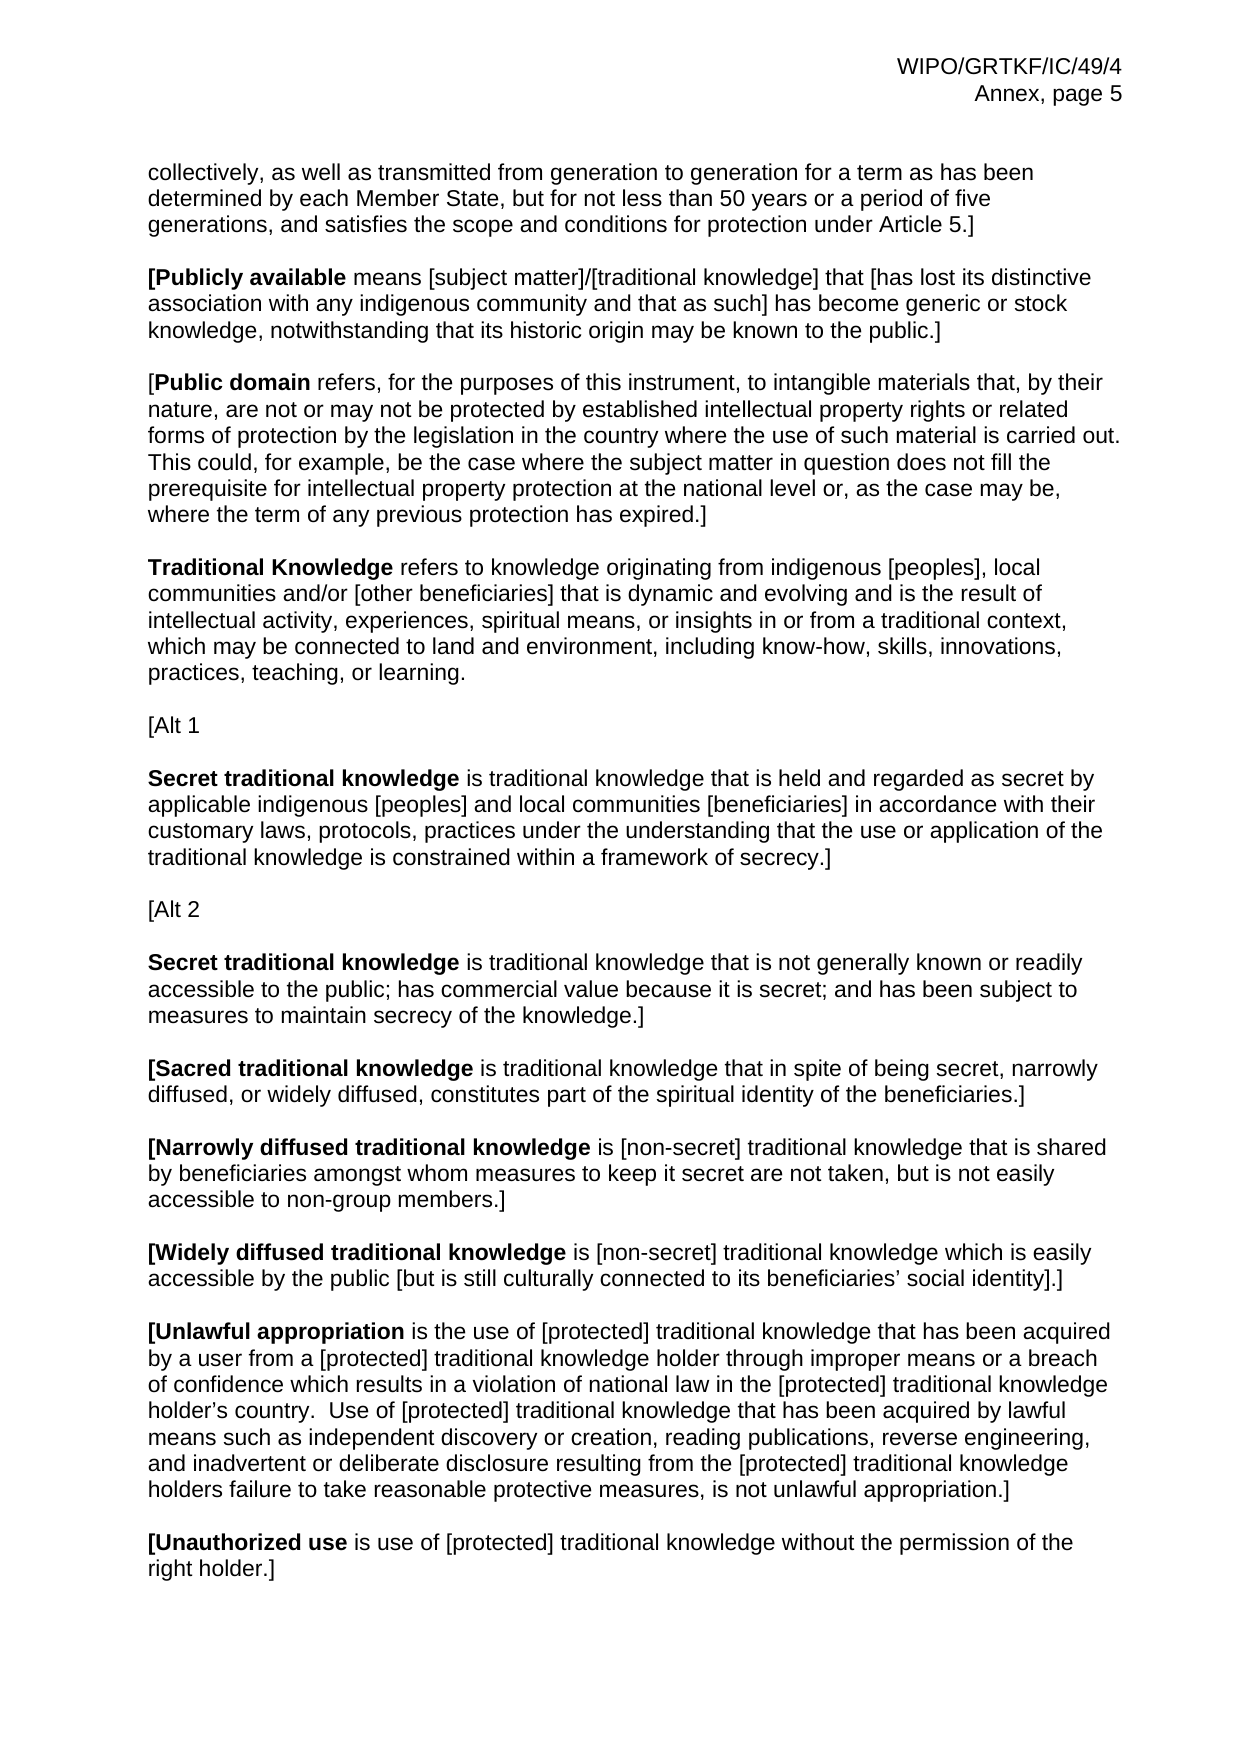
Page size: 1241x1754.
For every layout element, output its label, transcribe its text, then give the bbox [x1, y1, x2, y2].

text [Alt 1 [148, 712, 1122, 738]
text [Narrowly diffused traditional knowledge is [non-secret] traditional knowledge that is shared by beneficiaries amongst whom measures to keep it secret are not taken, but is not easily accessible to non-group members.] [148, 1134, 1122, 1213]
text [Unlawful appropriation is the use of [protected] traditional knowledge that has been acquired by a user from a [protected] traditional knowledge holder through improper means or a breach of confidence which results in a violation of national law in the [protected] traditional knowledge holder’s country. Use of [protected] traditional knowledge that has been acquired by lawful means such as independent discovery or creation, reading publications, reverse engineering, and inadvertent or deliberate disclosure resulting from the [protected] traditional knowledge holders failure to take reasonable protective measures, is not unlawful appropriation.] [148, 1318, 1122, 1529]
text [Widely diffused traditional knowledge is [non-secret] traditional knowledge which is easily accessible by the public [but is still culturally connected to its beneficiaries’ social identity].] [148, 1239, 1122, 1292]
text [Unauthorized use is use of [protected] traditional knowledge without the permission of the right holder.] [148, 1529, 1122, 1582]
text [Alt 2 [148, 896, 1122, 923]
text Secret traditional knowledge is traditional knowledge that is held and regarded as secret by applicable indigenous [peoples] and local communities [beneficiaries] in accordance with their customary laws, protocols, practices under the understanding that the use or application of the traditional knowledge is constrained within a framework of secrecy.] [148, 765, 1122, 870]
text [Public domain refers, for the purposes of this instrument, to intangible materials that, by their nature, are not or may not be protected by established intellectual property rights or related forms of protection by the legislation in the country where the use of such material is carried out. This could, for example, be the case where the subject matter in question does not fill the prerequisite for intellectual property protection at the national level or, as the case may be, where the term of any previous protection has expired.] [148, 369, 1122, 527]
text [Sacred traditional knowledge is traditional knowledge that in spite of being secret, narrowly diffused, or widely diffused, constitutes part of the spiritual identity of the beneficiaries.] [148, 1054, 1122, 1107]
text Secret traditional knowledge is traditional knowledge that is not generally known or readily accessible to the public; has commercial value because it is secret; and has been subject to measures to maintain secrecy of the knowledge.] [148, 949, 1122, 1028]
text [Publicly available means [subject matter]/[traditional knowledge] that [has lost its distinctive association with any indigenous community and that as such] has become generic or stock knowledge, notwithstanding that its historic origin may be known to the public.] [148, 264, 1122, 343]
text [148, 158, 1122, 238]
text Traditional Knowledge refers to knowledge originating from indigenous [peoples], local communities and/or [other beneficiaries] that is dynamic and evolving and is the result of intellectual activity, experiences, spiritual means, or insights in or from a traditional context, which may be connected to land and environment, including know-how, skills, innovations, practices, teaching, or learning. [148, 554, 1122, 686]
